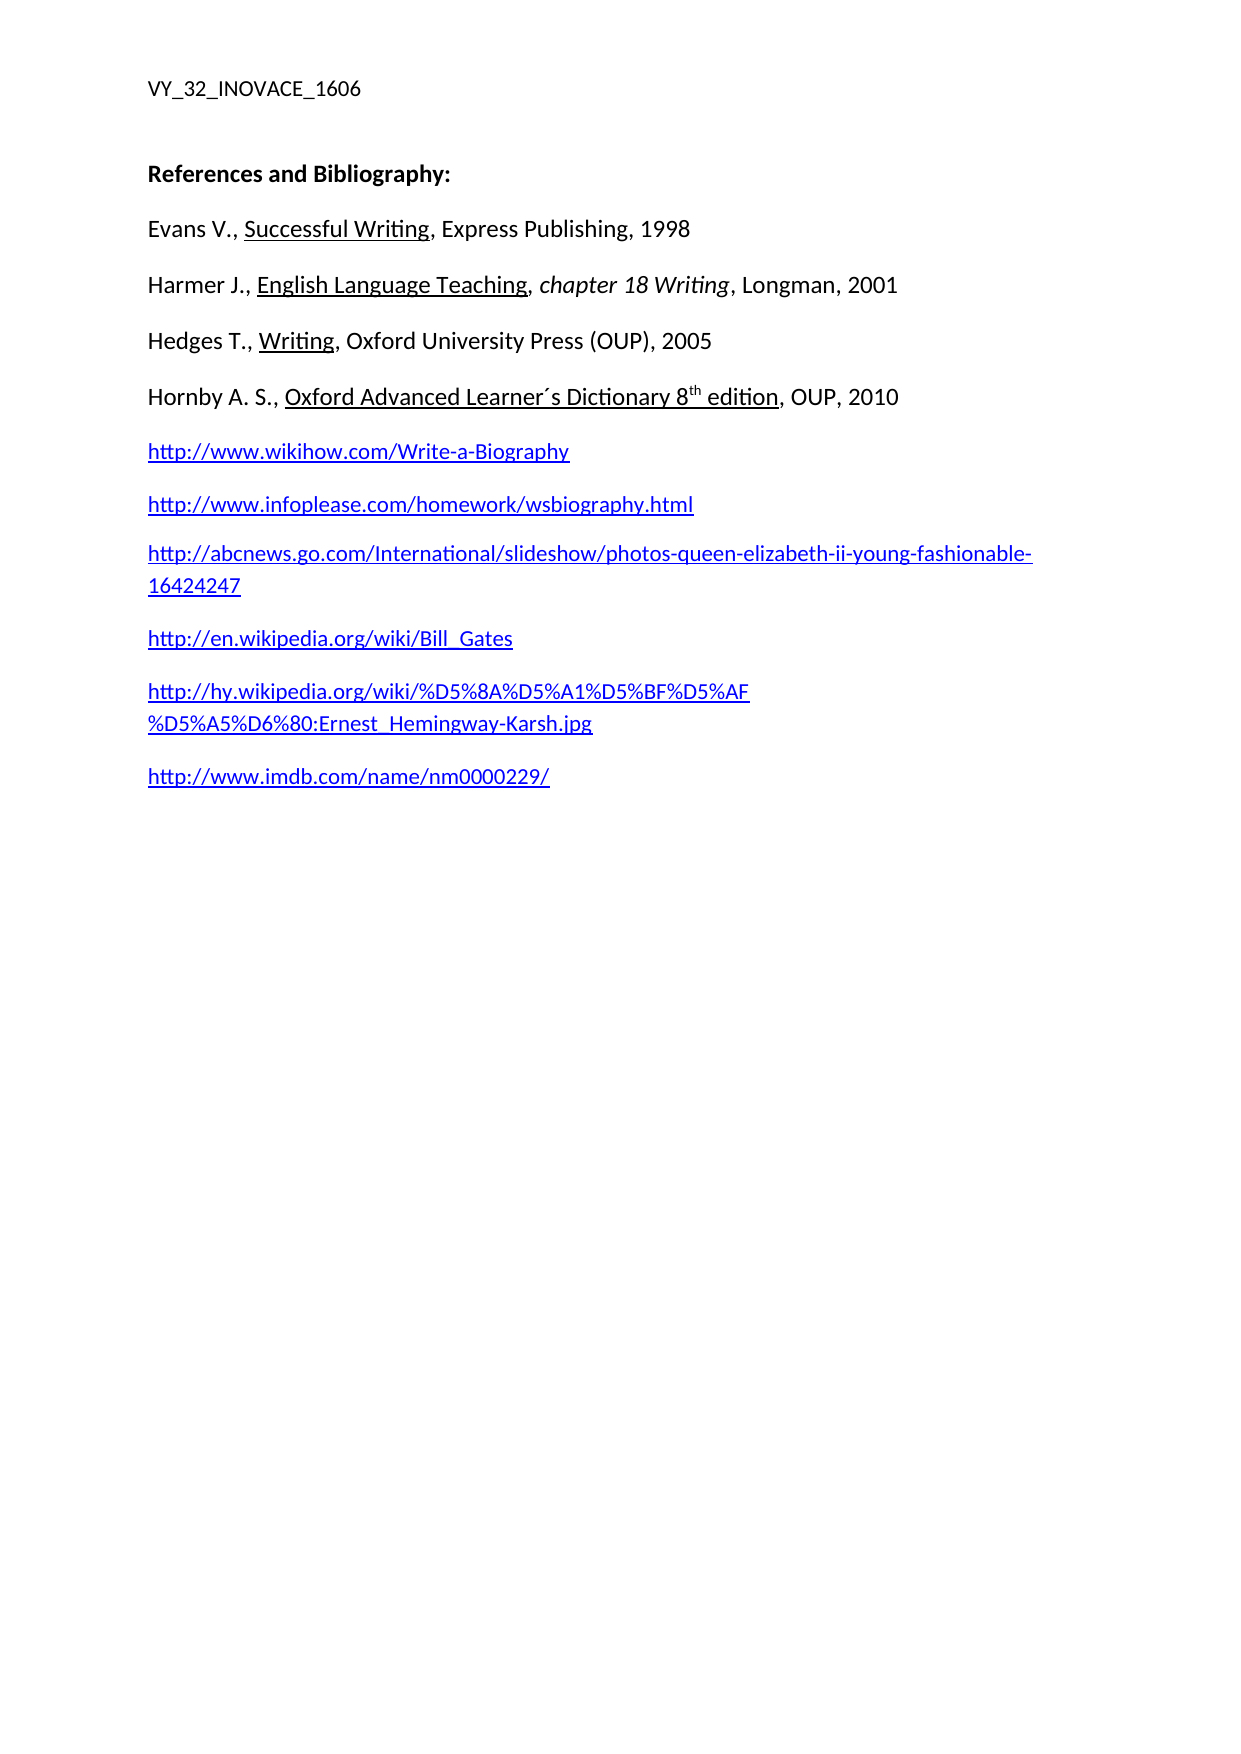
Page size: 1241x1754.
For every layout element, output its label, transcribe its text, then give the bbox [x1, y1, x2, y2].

text http://www.wikihow.com/Write-a-Biography [148, 437, 1093, 465]
text http://www.infoplease.com/homework/wsbiography.html [148, 490, 1093, 518]
text Hedges T., Writing, Oxford University Press (OUP), 2005 [148, 325, 1093, 356]
text http://en.wikipedia.org/wiki/Bill_Gates [148, 624, 1093, 652]
text Evans V., Successful Writing, Express Publishing, 1998 [148, 214, 1093, 244]
text http://hy.wikipedia.org/wiki/%D5%8A%D5%A1%D5%BF%D5%AF%D5%A5%D6%80:Ernest_Hemingway-Karsh.jpg [148, 677, 1093, 737]
text Hornby A. S., Oxford Advanced Learner´s Dictionary 8th edition, OUP, 2010 [148, 381, 1093, 412]
text Harmer J., English Language Teaching, chapter 18 Writing, Longman, 2001 [148, 269, 1093, 300]
text http://abcnews.go.com/International/slideshow/photos-queen-elizabeth-ii-young-fashionable-16424247 [148, 539, 1093, 599]
text References and Bibliography: [148, 158, 1093, 188]
text http://www.imdb.com/name/nm0000229/ [148, 762, 1093, 790]
